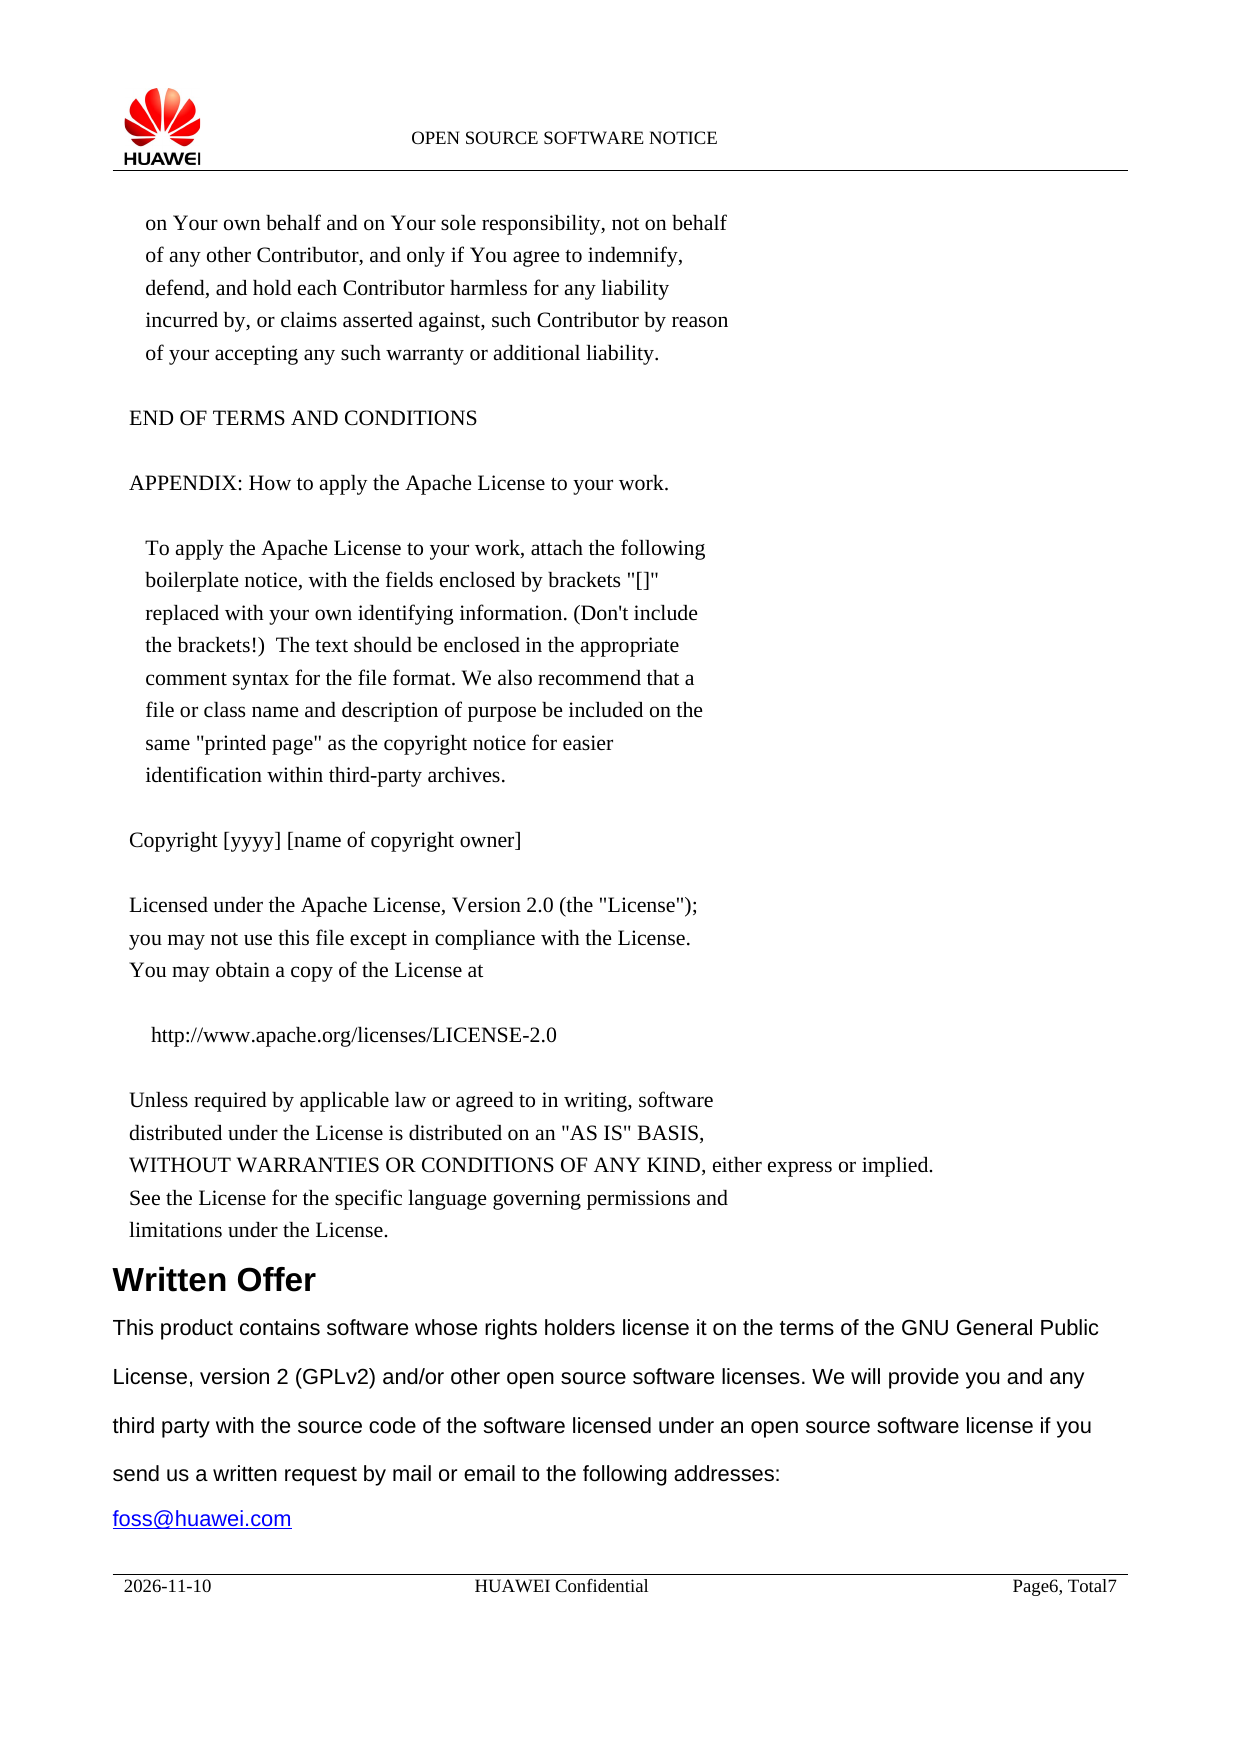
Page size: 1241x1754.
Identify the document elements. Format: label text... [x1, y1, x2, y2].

text foss@huawei.com [112, 1503, 1128, 1535]
text This product contains software whose rights holders license it on the terms of the GNU General Public License, version 2 (GPLv2) and/or other open source software licenses. We will provide you and any third party with the source code of the software licensed under an open source software license if you send us a written request by mail or email to the following addresses: [112, 1311, 1128, 1490]
text Written Offer [112, 1246, 1128, 1311]
picture [124, 88, 201, 165]
